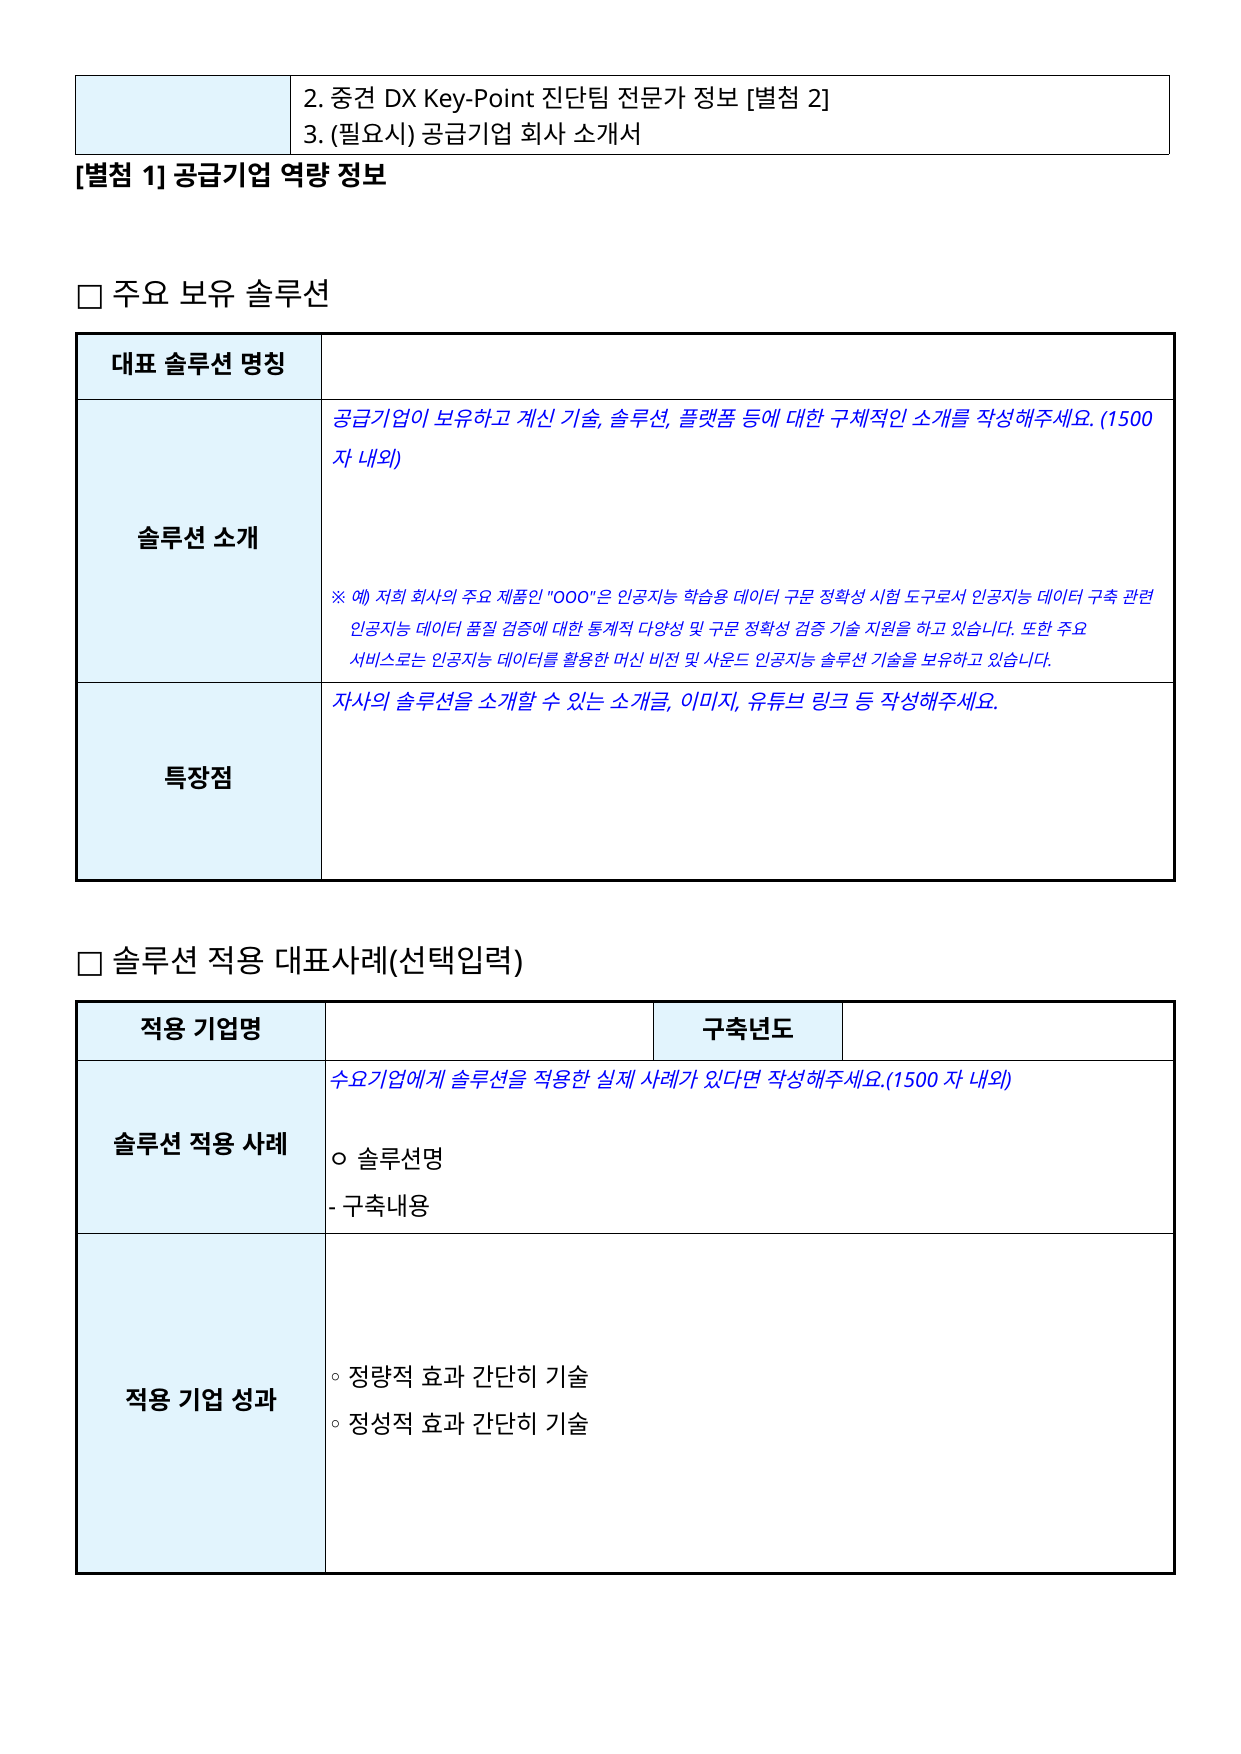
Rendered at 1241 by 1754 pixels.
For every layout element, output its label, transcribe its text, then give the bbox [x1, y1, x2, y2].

table_header 구축년도 [654, 1003, 842, 1060]
table_cell 수요기업에게 솔루션을 적용한 실제 사례가 있다면 작성해주세요.(1500자 내외) ㅇ 솔루션명 - 구축내용 [326, 1061, 1173, 1233]
table_cell 특장점 [78, 683, 321, 879]
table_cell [291, 76, 1169, 154]
table_cell 공급기업이 보유하고 계신 기술, 솔루션, 플랫폼 등에 대한 구체적인 소개를 작성해주세요. (1500자 내외) ※ 예) 저희 회사의 주요 제품인 "OOO"은 인공지능 학습용 데이터 구문 정확성 시험 도구로서 인공지능 데이터 구축 관련 인공지능 데이터 품질 검증에 대한 통계적 다양성 및 구문 정확성 검증 기술 지원을 하고 있습니다. 또한 주요 서비스로는 인공지능 데이터를 활용한 머신 비전 및 사운드 인공지능 솔루션 기술을 보유하고 있습니다. [322, 400, 1173, 682]
table_cell 자사의 솔루션을 소개할 수 있는 소개글, 이미지, 유튜브 링크 등 작성해주세요. [322, 683, 1173, 879]
table_header [843, 1003, 1173, 1060]
table_cell 솔루션 소개 [78, 400, 321, 682]
text □ 솔루션 적용 대표사례(선택입력) [75, 936, 1165, 982]
table_cell ◦ 정량적 효과 간단히 기술 ◦ 정성적 효과 간단히 기술 [326, 1234, 1173, 1572]
table_cell 솔루션 적용 사례 [78, 1061, 325, 1233]
text □ 주요 보유 솔루션 [75, 269, 1165, 314]
table_header 대표 솔루션 명칭 [78, 335, 321, 399]
table_header [322, 335, 1173, 399]
table_cell 적용 기업 성과 [78, 1234, 325, 1572]
table_cell 별첨서류 [76, 76, 290, 154]
table_header 적용 기업명 [78, 1003, 325, 1060]
table_header [326, 1003, 653, 1060]
text [별첨 1] 공급기업 역량 정보 [75, 155, 1165, 194]
